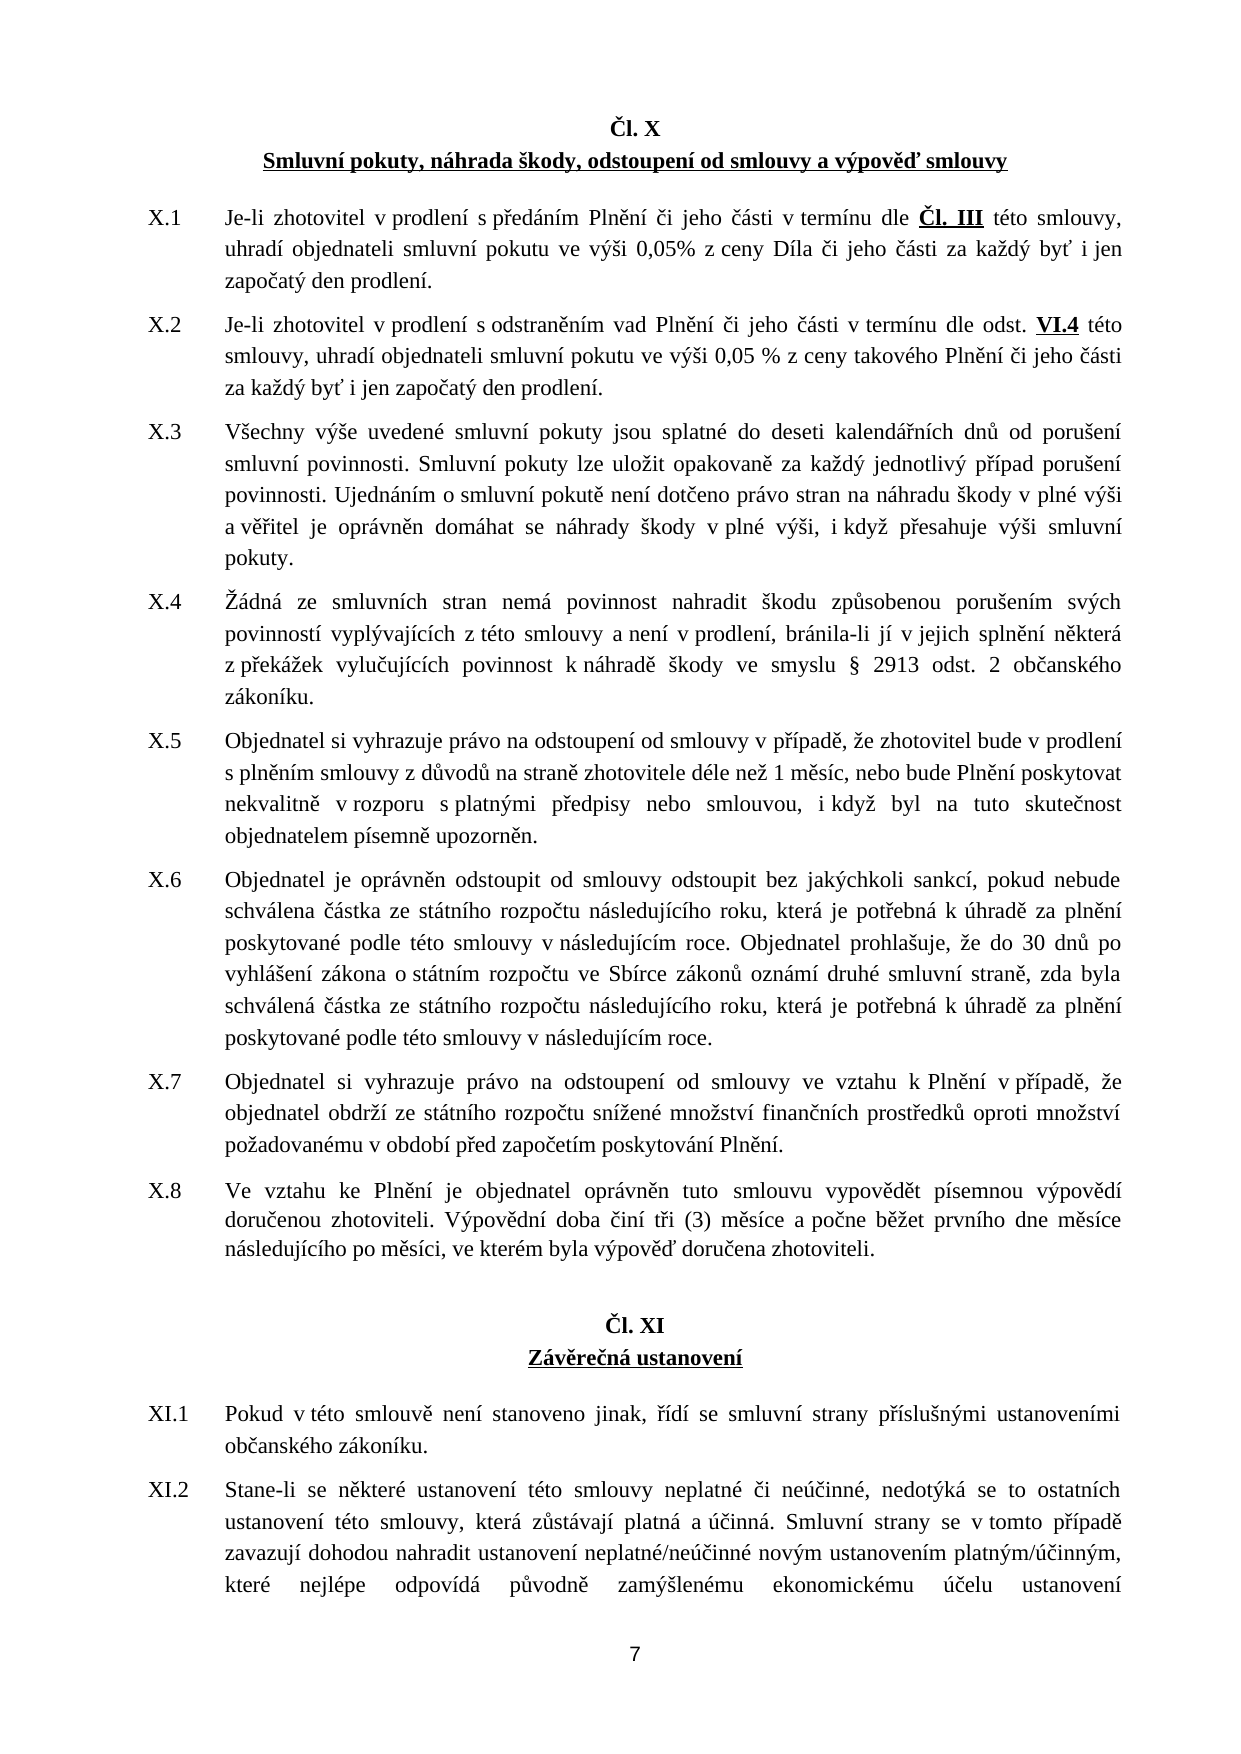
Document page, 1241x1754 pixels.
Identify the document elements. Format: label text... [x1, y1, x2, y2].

list Ve vztahu ke Plnění je objednatel oprávněn tuto smlouvu vypovědět písemnou výpovědí doručenou zhotoviteli. Výpovědní doba činí tři (3) měsíce a počne běžet prvního dne měsíce následujícího po měsíci, ve kterém byla výpověď doručena zhotoviteli. [148, 1175, 1122, 1262]
text Smluvní pokuty, náhrada škody, odstoupení od smlouvy a výpověď smlouvy [148, 116, 1122, 173]
list Pokud v této smlouvě není stanoveno jinak, řídí se smluvní strany příslušnými ustanoveními občanského zákoníku. [148, 1401, 1122, 1458]
list Žádná ze smluvních stran nemá povinnost nahradit škodu způsobenou porušením svých povinností vyplývajících z této smlouvy a není v prodlení, bránila-li jí v jejich splnění některá z překážek vylučujících povinnost k náhradě škody ve smyslu § 2913 odst. 2 občanského zákoníku. [148, 588, 1122, 709]
list Je-li zhotovitel v prodlení s odstraněním vad Plnění či jeho části v termínu dle odst. 6. 4 této smlouvy, uhradí objednateli smluvní pokutu ve výši 0,05 % z ceny takového Plnění či jeho části za každý byť i jen započatý den prodlení. [148, 311, 1122, 400]
text Závěrečná ustanovení [148, 1312, 1122, 1370]
list Objednatel je oprávněn odstoupit od smlouvy odstoupit bez jakýchkoli sankcí, pokud nebude schválena částka ze státního rozpočtu následujícího roku, která je potřebná k úhradě za plnění poskytované podle této smlouvy v následujícím roce. Objednatel prohlašuje, že do 30 dnů po vyhlášení zákona o státním rozpočtu ve Sbírce zákonů oznámí druhé smluvní straně, zda byla schválená částka ze státního rozpočtu následujícího roku, která je potřebná k úhradě za plnění poskytované podle této smlouvy v následujícím roce. [148, 866, 1122, 1050]
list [148, 1476, 1122, 1597]
list Objednatel si vyhrazuje právo na odstoupení od smlouvy v případě, že zhotovitel bude v prodlení s plněním smlouvy z důvodů na straně zhotovitele déle než 1 měsíc, nebo bude Plnění poskytovat nekvalitně v rozporu s platnými předpisy nebo smlouvou, i když byl na tuto skutečnost objednatelem písemně upozorněn. [148, 727, 1122, 848]
list Je-li zhotovitel v prodlení s předáním Plnění či jeho části v termínu dle Čl. III této smlouvy, uhradí objednateli smluvní pokutu ve výši 0,05% z ceny Díla či jeho části za každý byť i jen započatý den prodlení. [148, 204, 1122, 293]
list Objednatel si vyhrazuje právo na odstoupení od smlouvy ve vztahu k Plnění v případě, že objednatel obdrží ze státního rozpočtu snížené množství finančních prostředků oproti množství požadovanému v období před započetím poskytování Plnění. [148, 1068, 1122, 1157]
list Všechny výše uvedené smluvní pokuty jsou splatné do deseti kalendářních dnů od porušení smluvní povinnosti. Smluvní pokuty lze uložit opakovaně za každý jednotlivý případ porušení povinnosti. Ujednáním o smluvní pokutě není dotčeno právo stran na náhradu škody v plné výši a věřitel je oprávněn domáhat se náhrady škody v plné výši, i když přesahuje výši smluvní pokuty. [148, 418, 1122, 571]
